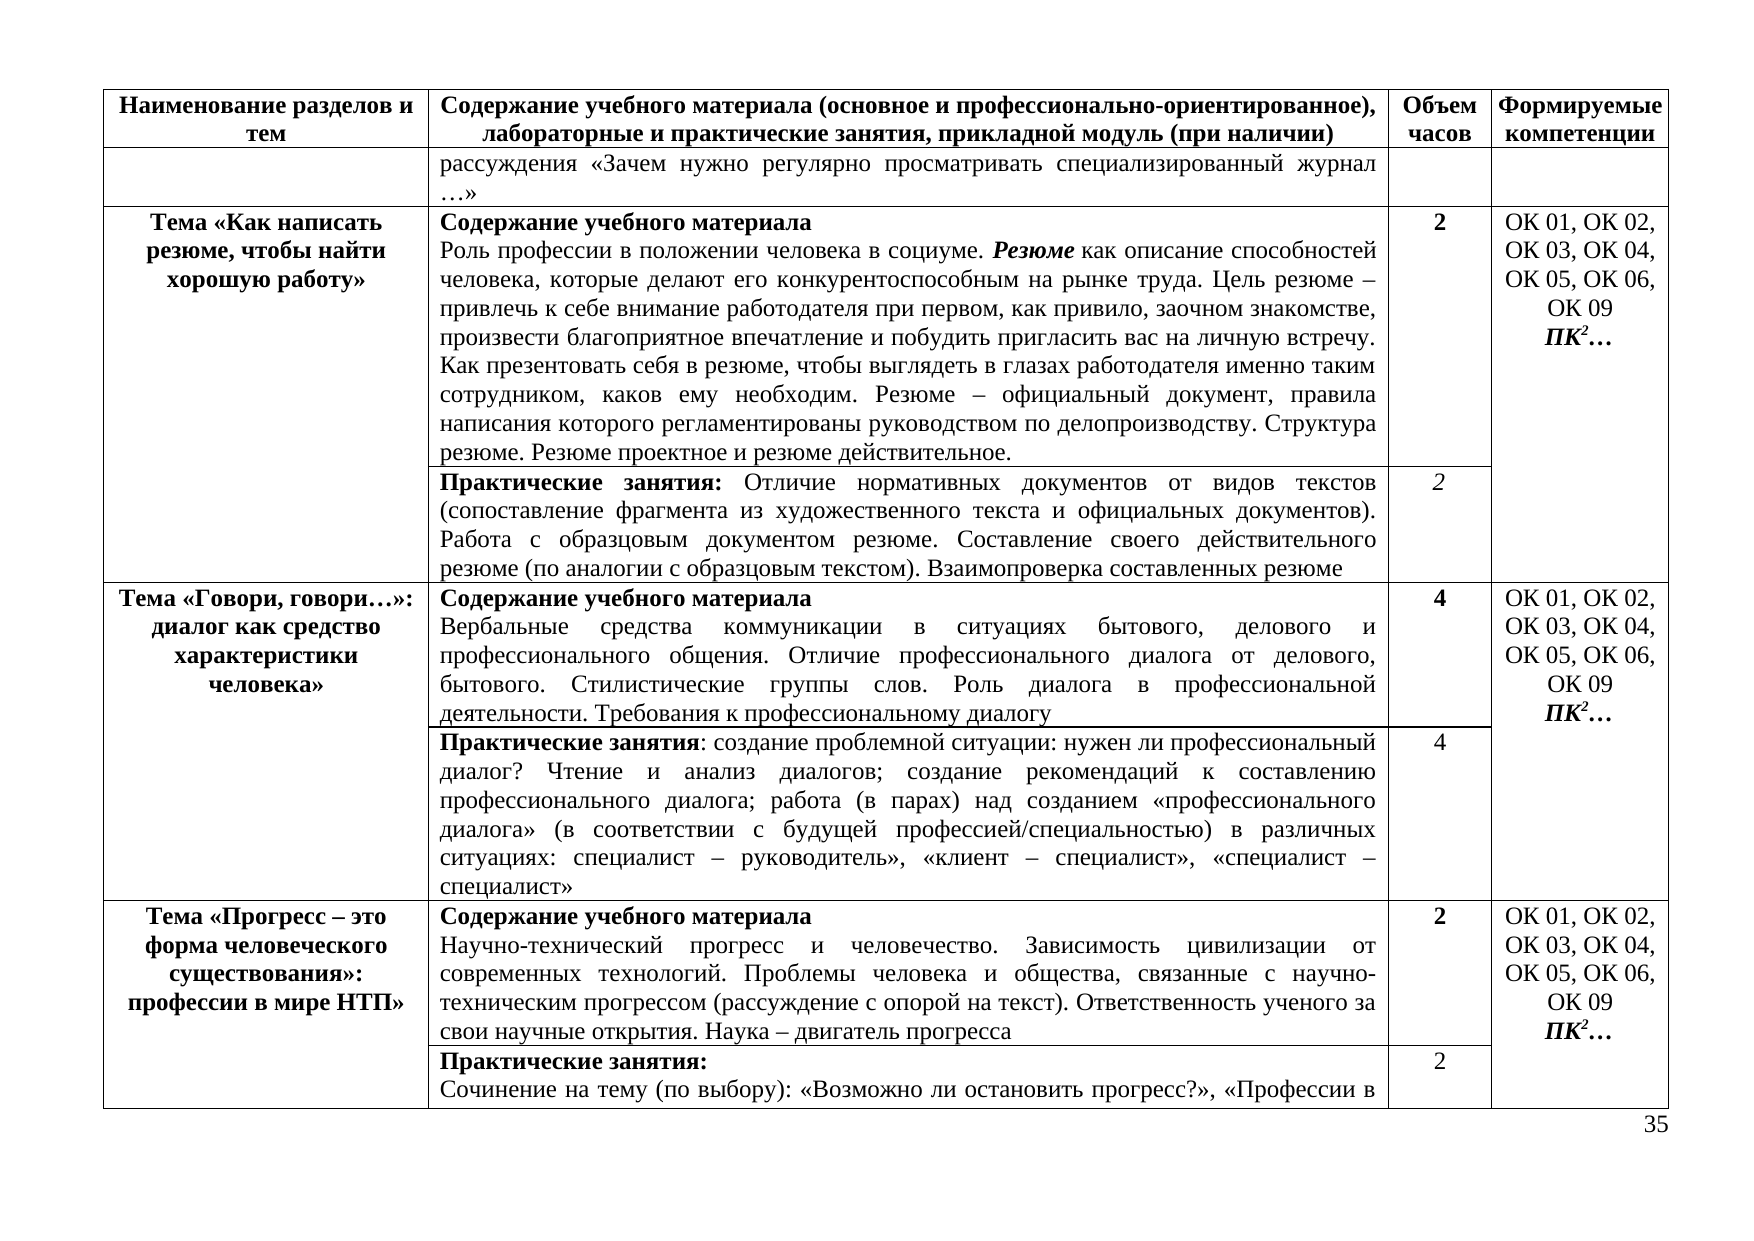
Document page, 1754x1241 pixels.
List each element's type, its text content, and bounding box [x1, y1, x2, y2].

table_cell 2 [1389, 148, 1491, 206]
table_header Формируемые компетенции [1492, 90, 1668, 147]
table_cell ОК 01, ОК 02, ОК 03, ОК 04, ОК 05, ОК 06, ОК 09 ПК2… [1492, 207, 1668, 582]
table_header Содержание учебного материала (основное и профессионально-ориентированное), лабораторные и практические занятия, прикладной модуль (при наличии) [429, 90, 1388, 147]
table_cell 4 [1389, 728, 1491, 900]
table_cell Практические занятия: Отличие нормативных документов от видов текстов (сопоставление фрагмента из художественного текста и официальных документов). Работа с образцовым документом резюме. Составление своего действительного резюме (по аналогии с образцовым текстом). Взаимопроверка составленных резюме [429, 467, 1388, 582]
table_cell Тема «Говори, говори…»: диалог как средство характеристики человека» [104, 583, 428, 900]
table_cell Тема «Как написать резюме, чтобы найти хорошую работу» [104, 207, 428, 582]
table_cell 2 [1389, 207, 1491, 466]
table_cell Содержание учебного материала Роль профессии в положении человека в социуме. Резюме как описание способностей человека, которые делают его конкурентоспособным на рынке труда. Цель резюме – привлечь к себе внимание работодателя при первом, как привило, заочном знакомстве, произвести благоприятное впечатление и побудить пригласить вас на личную встречу. Как презентовать себя в резюме, чтобы выглядеть в глазах работодателя именно таким сотрудником, каков ему необходим. Резюме – официальный документ, правила написания которого регламентированы руководством по делопроизводству. Структура резюме. Резюме проектное и резюме действительное. [429, 207, 1388, 466]
table_cell Практические занятия: создание проблемной ситуации: нужен ли профессиональный диалог? Чтение и анализ диалогов; создание рекомендаций к составлению профессионального диалога; работа (в парах) над созданием «профессионального диалога» (в соответствии с будущей профессией/специальностью) в различных ситуациях: специалист – руководитель», «клиент – специалист», «специалист – специалист» [429, 728, 1388, 900]
table_cell 2 [1389, 1046, 1491, 1108]
table_cell Содержание учебного материала Вербальные средства коммуникации в ситуациях бытового, делового и профессионального общения. Отличие профессионального диалога от делового, бытового. Стилистические группы слов. Роль диалога в профессиональной деятельности. Требования к профессиональному диалогу [429, 583, 1388, 726]
table_cell 4 [1389, 583, 1491, 726]
table_header Наименование разделов и тем [104, 90, 428, 147]
table_cell ОК 01, ОК 02, ОК 03, ОК 04, ОК 05, ОК 06, ОК 09 ПК2… [1492, 583, 1668, 900]
table_cell Содержание учебного материала Научно-технический прогресс и человечество. Зависимость цивилизации от современных технологий. Проблемы человека и общества, связанные с научно-техническим прогрессом (рассуждение с опорой на текст). Ответственность ученого за свои научные открытия. Наука – двигатель прогресса [429, 901, 1388, 1045]
table_cell ОК 01, ОК 02, ОК 03, ОК 04, ОК 05, ОК 06, ОК 09 ПК2… [1492, 901, 1668, 1108]
table_cell 2 [1389, 467, 1491, 582]
table_cell 2 [1389, 901, 1491, 1045]
table_header Объем часов [1389, 90, 1491, 147]
table_cell Тема «Прогресс – это форма человеческого существования»: профессии в мире НТП» [104, 901, 428, 1108]
